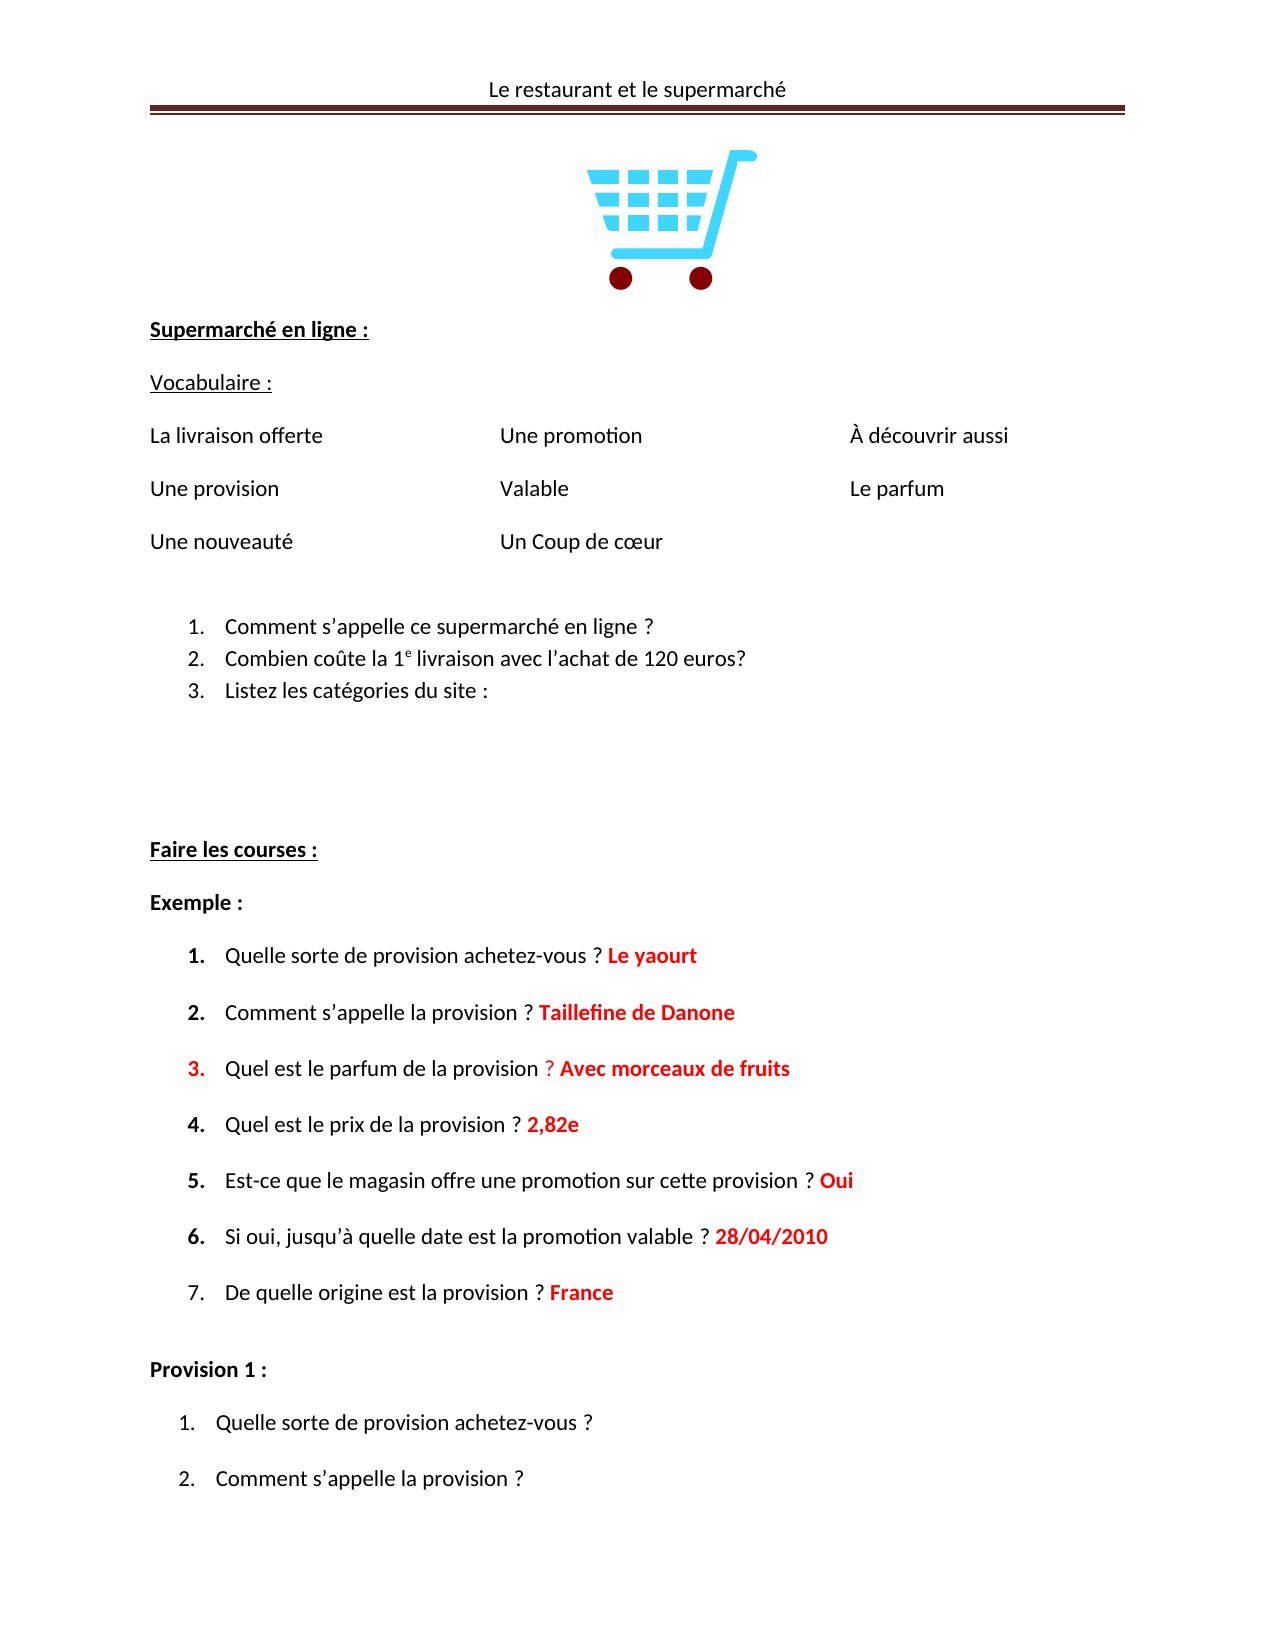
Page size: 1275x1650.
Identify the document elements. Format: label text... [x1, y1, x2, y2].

text Provision 1 : [150, 1355, 1125, 1383]
list Quelle sorte de provision achetez-vous ? [178, 1408, 1125, 1436]
text Un Coup de cœur [500, 527, 775, 555]
list Comment s’appelle la provision ? [178, 1464, 1125, 1492]
text Vocabulaire : [150, 368, 1125, 396]
list Quelle sorte de provision achetez-vous ? Le yaourt [187, 942, 1125, 969]
text Faire les courses : [150, 836, 1125, 863]
list Listez les catégories du site : [187, 676, 1125, 704]
text Exemple : [150, 888, 1125, 917]
list De quelle origine est la provision ? France [187, 1278, 1125, 1306]
list Quel est le parfum de la provision ? Avec morceaux de fruits [187, 1054, 1125, 1082]
text Supermarché en ligne : [150, 315, 1125, 343]
text Valable [500, 474, 775, 502]
text Une nouveauté [150, 527, 425, 555]
list Est-ce que le magasin offre une promotion sur cette provision ? Oui [187, 1166, 1125, 1194]
list Comment s’appelle la provision ? Taillefine de Danone [187, 998, 1125, 1026]
text Une promotion [500, 421, 775, 449]
list Comment s’appelle ce supermarché en ligne ? [187, 612, 1125, 640]
text La livraison offerte [150, 421, 425, 449]
text Une provision [150, 474, 425, 502]
list Quel est le prix de la provision ? 2,82e [187, 1110, 1125, 1138]
text Le parfum [850, 474, 1125, 502]
list Combien coûte la 1e livraison avec l’achat de 120 euros? [187, 644, 1125, 672]
text À découvrir aussi [850, 421, 1125, 449]
list Si oui, jusqu’à quelle date est la promotion valable ? 28/04/2010 [187, 1222, 1125, 1250]
